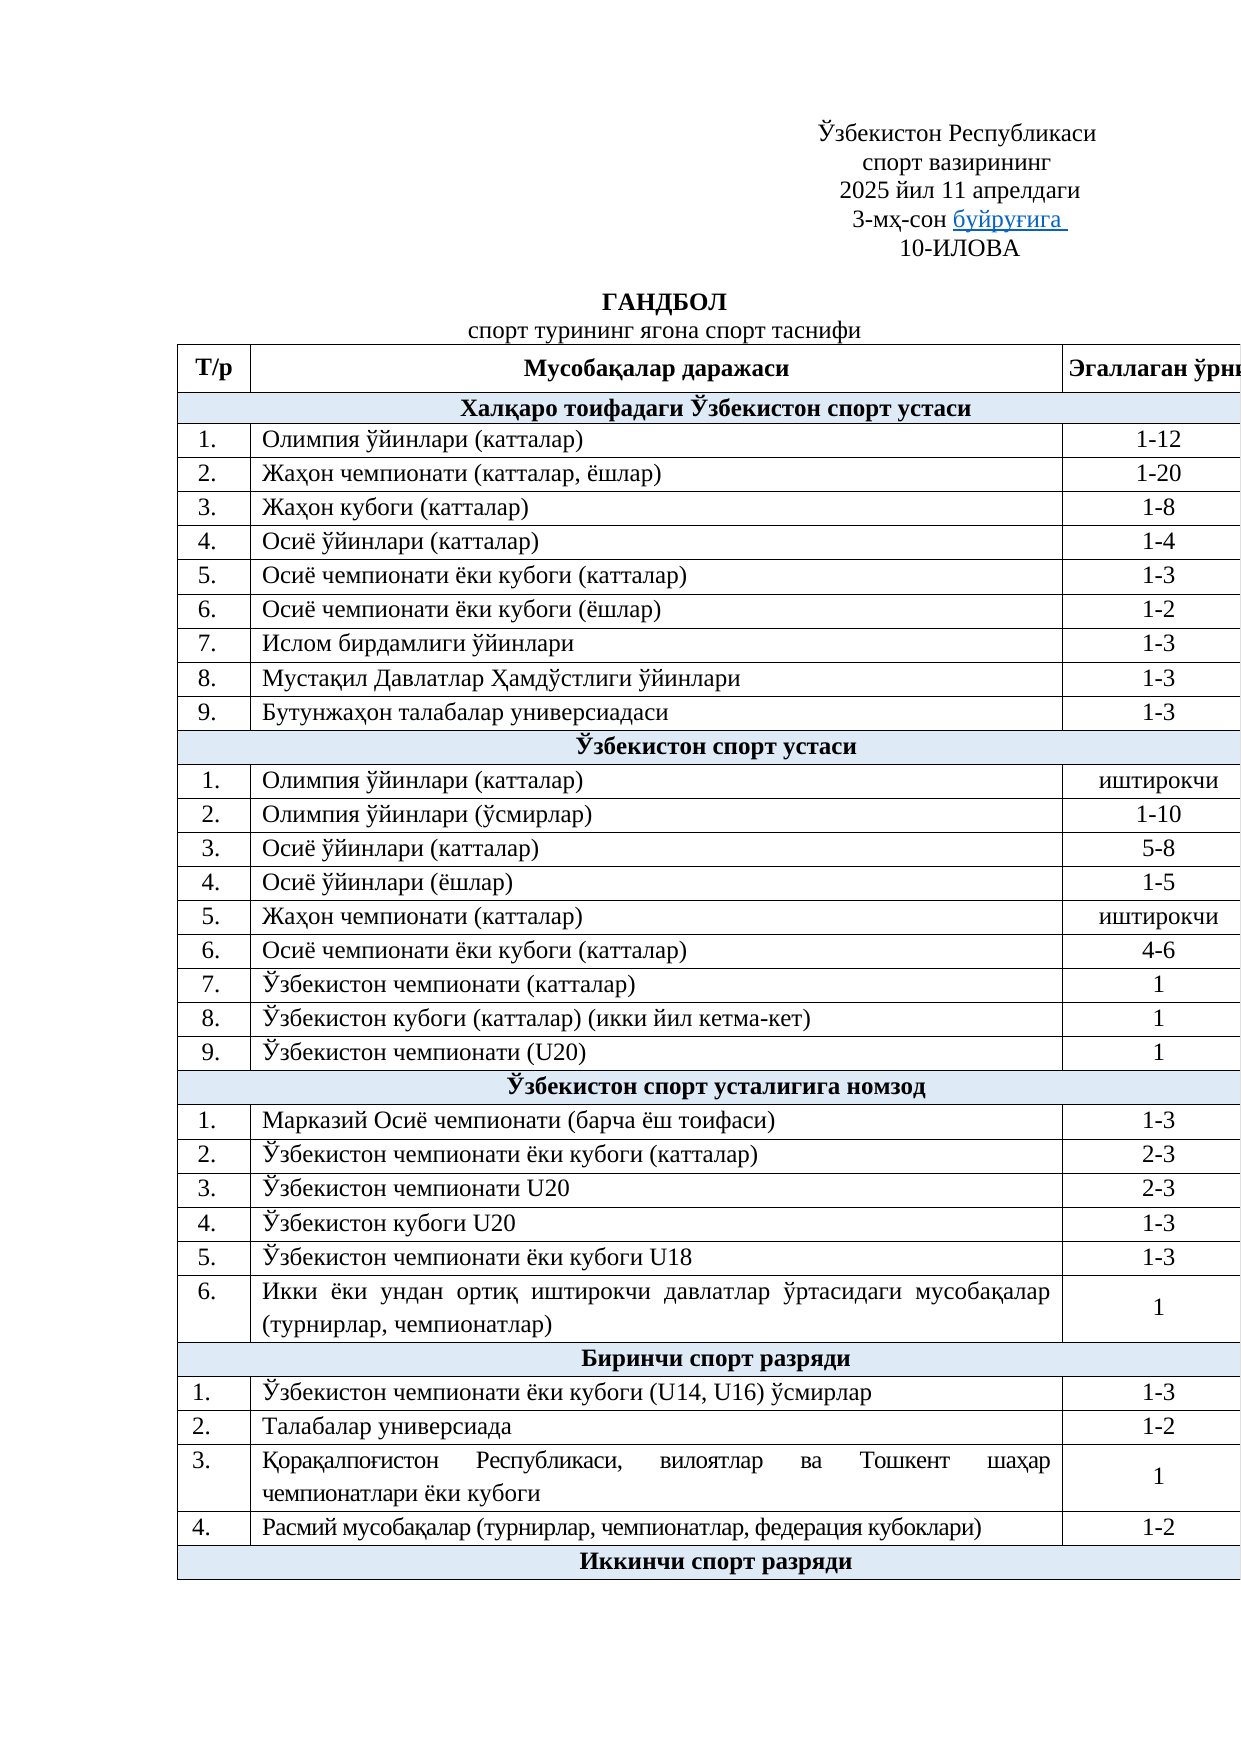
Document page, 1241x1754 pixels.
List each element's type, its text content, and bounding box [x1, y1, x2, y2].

table_cell Жаҳон чемпионати (катталар) [251, 901, 1062, 934]
table_cell Олимпия ўйинлари (катталар) [251, 424, 1062, 457]
table_cell [178, 697, 250, 730]
table_cell [178, 1411, 250, 1444]
table_cell Талабалар универсиада [251, 1411, 1062, 1444]
table_cell [178, 1445, 250, 1511]
text ГАНДБОЛ [177, 287, 1152, 316]
table_cell 1-3 [1063, 560, 1240, 593]
table_cell Осиё ўйинлари (ёшлар) [251, 867, 1062, 900]
table_cell Осиё чемпионати ёки кубоги (катталар) [251, 560, 1062, 593]
table_cell 1 [1063, 1037, 1240, 1070]
table_cell Ўзбекистон кубоги U20 [251, 1208, 1062, 1241]
table_cell Осиё ўйинлари (катталар) [251, 526, 1062, 559]
table_cell 4-6 [1063, 935, 1240, 968]
table_cell [178, 969, 250, 1002]
table_cell Иккинчи спорт разряди [178, 1546, 1240, 1579]
table_cell Ўзбекистон чемпионати (катталар) [251, 969, 1062, 1002]
table_cell 1-3 [1063, 663, 1240, 696]
table_cell Осиё чемпионати ёки кубоги (ёшлар) [251, 595, 1062, 627]
table_cell Осиё ўйинлари (катталар) [251, 833, 1062, 866]
table_cell [178, 833, 250, 866]
table_cell Ўзбекистон чемпионати ёки кубоги (U14, U16) ўсмирлар [251, 1377, 1062, 1410]
table_header Эгаллаган ўрни [1063, 345, 1240, 392]
table_cell Олимпия ўйинлари (ўсмирлар) [251, 799, 1062, 832]
table_cell Жаҳон кубоги (катталар) [251, 492, 1062, 525]
table_cell Ўзбекистон чемпионати ёки кубоги (катталар) [251, 1140, 1062, 1172]
table_cell Мустақил Давлатлар Ҳамдўстлиги ўйинлари [251, 663, 1062, 696]
table_cell [178, 492, 250, 525]
table_cell [178, 1140, 250, 1172]
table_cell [251, 1512, 1062, 1545]
table_cell 1 [1063, 1003, 1240, 1036]
table_cell [178, 424, 250, 457]
table_cell [178, 560, 250, 593]
table_cell 1-3 [1063, 1377, 1240, 1410]
table_cell 1 [1063, 1445, 1240, 1511]
table_cell [178, 765, 250, 798]
table_cell Бутунжаҳон талабалар универсиадаси [251, 697, 1062, 730]
table_cell 1-2 [1063, 595, 1240, 627]
table_cell [178, 1174, 250, 1207]
text Ўзбекистон Республикаси спорт вазирининг 2025 йил 11 апрелдаги 3-мҳ-сон буйруғига 10-ИЛОВА [768, 118, 1152, 262]
table_cell [178, 629, 250, 662]
table_cell [178, 663, 250, 696]
table_cell Осиё чемпионати ёки кубоги (катталар) [251, 935, 1062, 968]
table_cell Ўзбекистон чемпионати (U20) [251, 1037, 1062, 1070]
table_cell 1-3 [1063, 629, 1240, 662]
table_cell [178, 1208, 250, 1241]
table_cell иштирокчи [1063, 901, 1240, 934]
table_cell 1 [1063, 1276, 1240, 1342]
table_cell [178, 1105, 250, 1138]
table_header Т/р [178, 345, 250, 392]
table_cell иштирокчи [1063, 765, 1240, 798]
table_cell 1-10 [1063, 799, 1240, 832]
table_cell [178, 1512, 250, 1545]
table_cell Ислом бирдамлиги ўйинлари [251, 629, 1062, 662]
table_cell 1-3 [1063, 1105, 1240, 1138]
table_cell [178, 526, 250, 559]
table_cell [251, 1445, 1062, 1511]
table_cell Марказий Осиё чемпионати (барча ёш тоифаси) [251, 1105, 1062, 1138]
table_cell 1-2 [1063, 1512, 1240, 1545]
table_cell [178, 799, 250, 832]
table_cell Ўзбекистон спорт усталигига номзод [178, 1071, 1240, 1104]
table_cell [178, 935, 250, 968]
text спорт турининг ягона спорт таснифи [177, 316, 1152, 344]
table_cell Халқаро тоифадаги Ўзбекистон спорт устаси [178, 393, 1240, 423]
table_cell [178, 1377, 250, 1410]
table_cell Олимпия ўйинлари (катталар) [251, 765, 1062, 798]
table_cell 1-5 [1063, 867, 1240, 900]
table_cell 1-3 [1063, 1208, 1240, 1241]
table_cell 1-2 [1063, 1411, 1240, 1444]
table_cell 1-8 [1063, 492, 1240, 525]
table_cell [178, 1003, 250, 1036]
table_cell 1-12 [1063, 424, 1240, 457]
table_header Мусобақалар даражаси [251, 345, 1062, 392]
table_cell 1-3 [1063, 1242, 1240, 1275]
table_cell [178, 901, 250, 934]
table_cell [178, 1037, 250, 1070]
table_cell Ўзбекистон чемпионати ёки кубоги U18 [251, 1242, 1062, 1275]
table_cell Ўзбекистон кубоги (катталар) (икки йил кетма-кет) [251, 1003, 1062, 1036]
table_cell Жаҳон чемпионати (катталар, ёшлар) [251, 458, 1062, 491]
table_cell 1-4 [1063, 526, 1240, 559]
table_cell 1-20 [1063, 458, 1240, 491]
table_cell [178, 1276, 250, 1342]
table_cell 1 [1063, 969, 1240, 1002]
table_cell [178, 458, 250, 491]
table_cell Ўзбекистон спорт устаси [178, 731, 1240, 764]
table_cell 1-3 [1063, 697, 1240, 730]
table_cell 5-8 [1063, 833, 1240, 866]
table_cell [178, 1242, 250, 1275]
table_cell [178, 867, 250, 900]
table_cell Ўзбекистон чемпионати U20 [251, 1174, 1062, 1207]
table_cell 2-3 [1063, 1174, 1240, 1207]
table_cell [178, 595, 250, 627]
table_cell Икки ёки ундан ортиқ иштирокчи давлатлар ўртасидаги мусобақалар (турнирлар, чемпионатлар) [251, 1276, 1062, 1342]
table_cell 2-3 [1063, 1140, 1240, 1172]
table_cell Биринчи спорт разряди [178, 1343, 1240, 1376]
